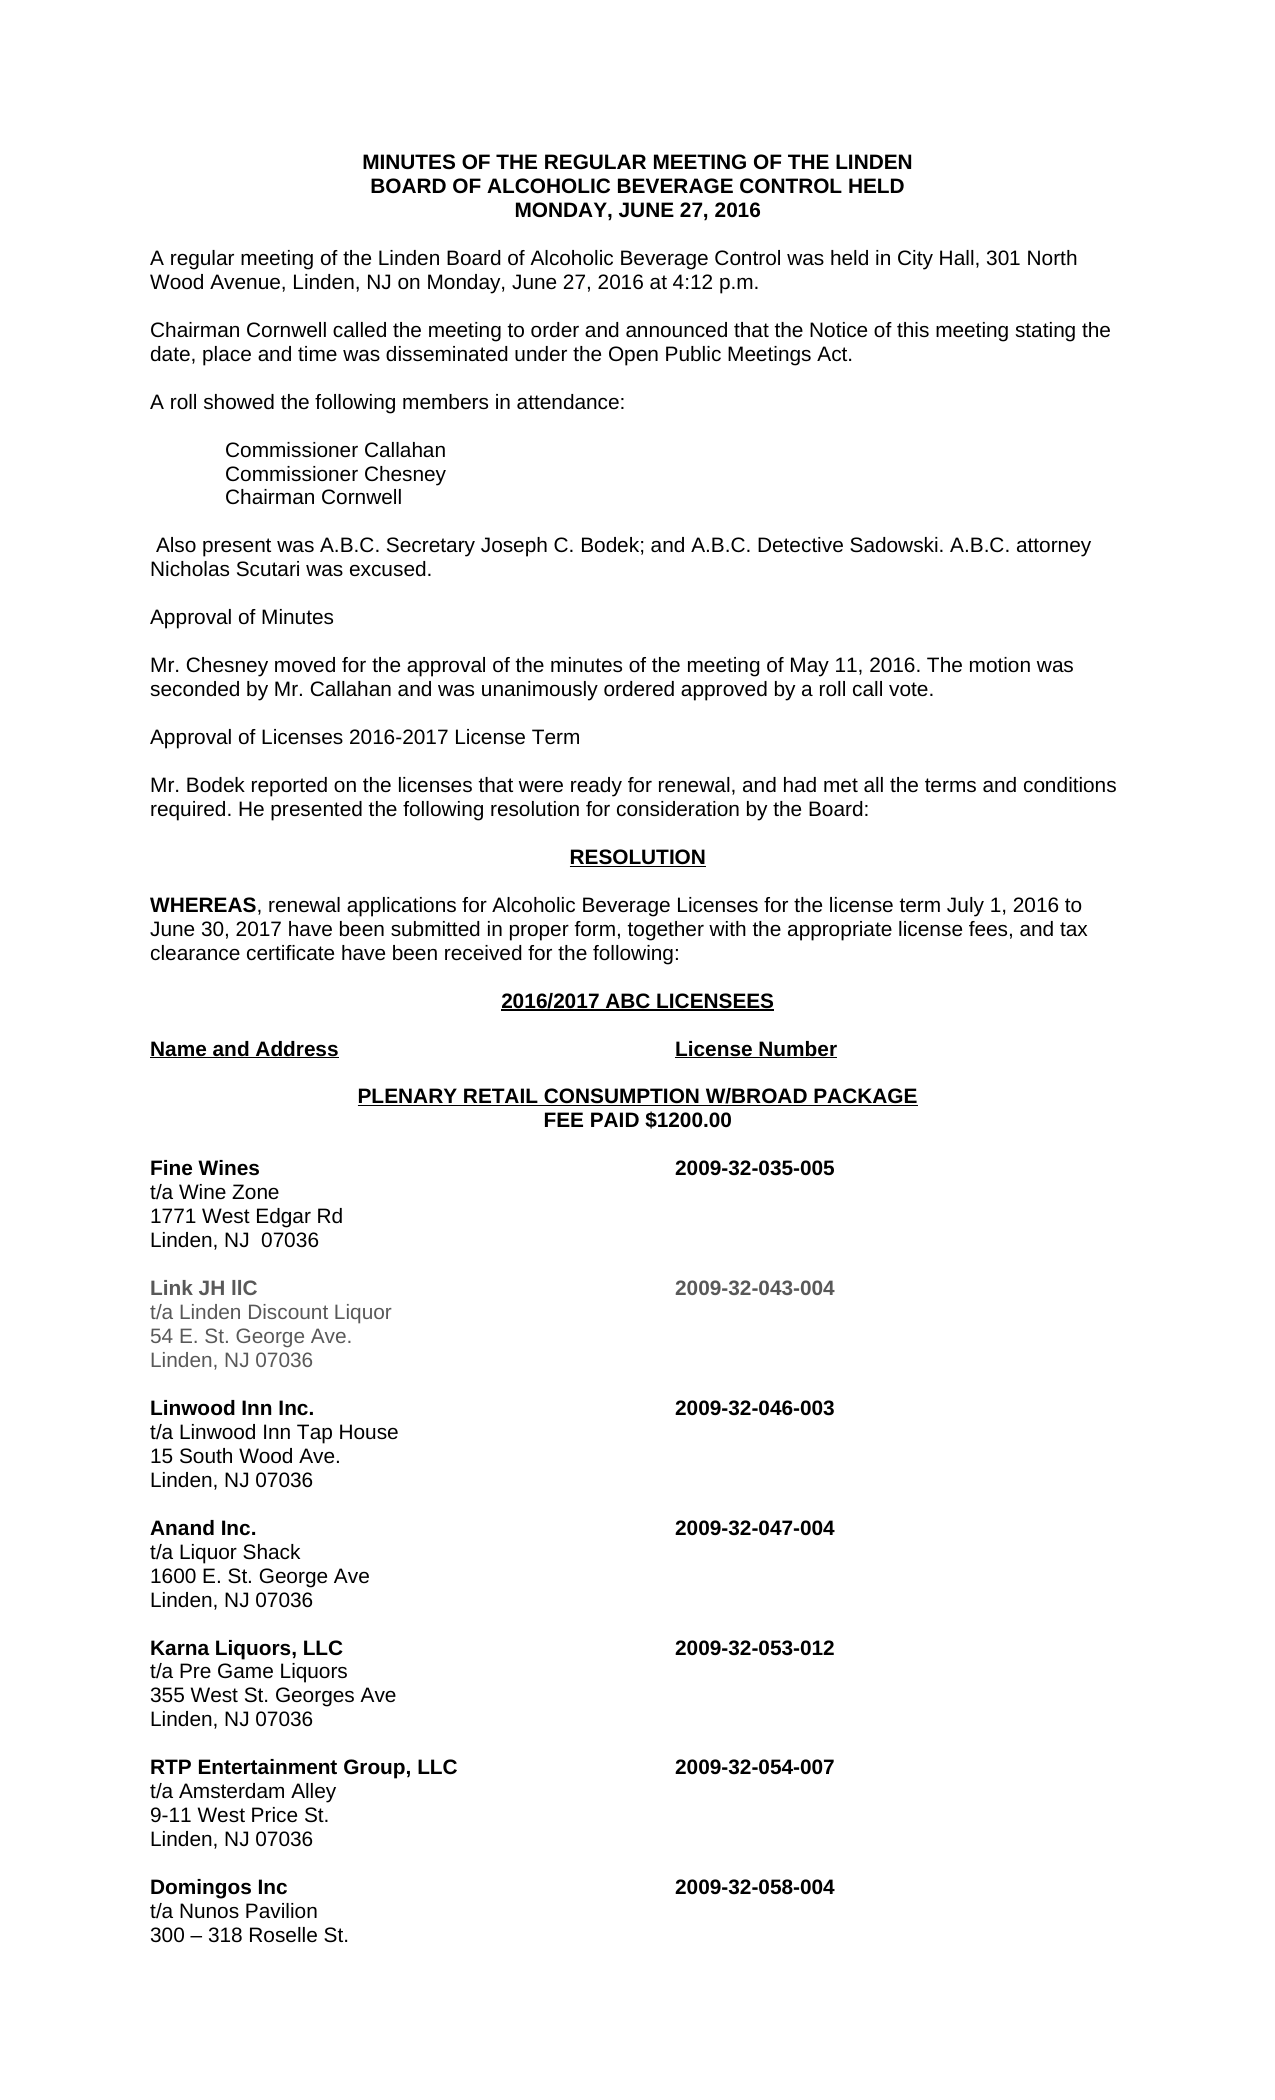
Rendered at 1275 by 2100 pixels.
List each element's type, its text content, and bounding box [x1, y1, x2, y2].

text Name and Address License Number [150, 1036, 1125, 1060]
text Karna Liquors, LLC 2009-32-053-012 [150, 1635, 1125, 1659]
text t/a Nunos Pavilion [150, 1899, 1125, 1923]
text Mr. Chesney moved for the approval of the minutes of the meeting of May 11, 2016. The motion was seconded by Mr. Callahan and was unanimously ordered approved by a roll call vote. [150, 653, 1125, 701]
text Also present was A.B.C. Secretary Joseph C. Bodek; and A.B.C. Detective Sadowski. A.B.C. attorney Nicholas Scutari was excused. [150, 533, 1125, 581]
text Linden, NJ 07036 [150, 1228, 1125, 1252]
text RTP Entertainment Group, LLC 2009-32-054-007 [150, 1755, 1125, 1779]
text MINUTES OF THE REGULAR MEETING OF THE LINDEN [150, 150, 1125, 174]
text Linden, NJ 07036 [150, 1827, 1125, 1851]
text RESOLUTION [150, 845, 1125, 869]
text Linden, NJ 07036 [150, 1468, 1125, 1492]
text Approval of Licenses 2016-2017 License Term [150, 725, 1125, 749]
text Approval of Minutes [150, 605, 1125, 629]
text PLENARY RETAIL CONSUMPTION W/BROAD PACKAGE [150, 1084, 1125, 1108]
text 300 – 318 Roselle St. [150, 1923, 1125, 1947]
text Commissioner Callahan [150, 437, 1125, 461]
text 355 West St. Georges Ave [150, 1683, 1125, 1707]
text t/a Linwood Inn Tap House [150, 1420, 1125, 1444]
text 2016/2017 ABC LICENSEES [150, 988, 1125, 1012]
text Anand Inc. 2009-32-047-004 [150, 1516, 1125, 1539]
text Commissioner Chesney [150, 461, 1125, 485]
text Fine Wines 2009-32-035-005 [150, 1156, 1125, 1180]
subtitle WHEREAS, renewal applications for Alcoholic Beverage Licenses for the license term July 1, 2016 to June 30, 2017 have been submitted in proper form, together with the appropriate license fees, and tax clearance certificate have been received for the following: [150, 893, 1125, 964]
text Linden, NJ 07036 [150, 1348, 1125, 1372]
text MONDAY, JUNE 27, 2016 [150, 198, 1125, 222]
text A roll showed the following members in attendance: [150, 389, 1125, 413]
text FEE PAID $1200.00 [150, 1108, 1125, 1132]
text Linwood Inn Inc. 2009-32-046-003 [150, 1396, 1125, 1420]
text Mr. Bodek reported on the licenses that were ready for renewal, and had met all the terms and conditions required. He presented the following resolution for consideration by the Board: [150, 773, 1125, 821]
text Link JH llC 2009-32-043-004 [150, 1276, 1125, 1300]
text BOARD OF ALCOHOLIC BEVERAGE CONTROL HELD [150, 174, 1125, 198]
text 1771 West Edgar Rd [150, 1204, 1125, 1228]
text 15 South Wood Ave. [150, 1444, 1125, 1468]
text 1600 E. St. George Ave [150, 1563, 1125, 1587]
text A regular meeting of the Linden Board of Alcoholic Beverage Control was held in City Hall, 301 North Wood Avenue, Linden, NJ on Monday, June 27, 2016 at 4:12 p.m. [150, 246, 1125, 294]
text Chairman Cornwell [150, 485, 1125, 509]
text Linden, NJ 07036 [150, 1587, 1125, 1611]
text Chairman Cornwell called the meeting to order and announced that the Notice of this meeting stating the date, place and time was disseminated under the Open Public Meetings Act. [150, 318, 1125, 366]
text Linden, NJ 07036 [150, 1707, 1125, 1731]
text 54 E. St. George Ave. [150, 1324, 1125, 1348]
text 9-11 West Price St. [150, 1803, 1125, 1827]
text t/a Linden Discount Liquor [150, 1300, 1125, 1324]
text t/a Pre Game Liquors [150, 1659, 1125, 1683]
text t/a Amsterdam Alley [150, 1779, 1125, 1803]
text t/a Wine Zone [150, 1180, 1125, 1204]
text t/a Liquor Shack [150, 1539, 1125, 1563]
text Domingos Inc 2009-32-058-004 [150, 1875, 1125, 1899]
